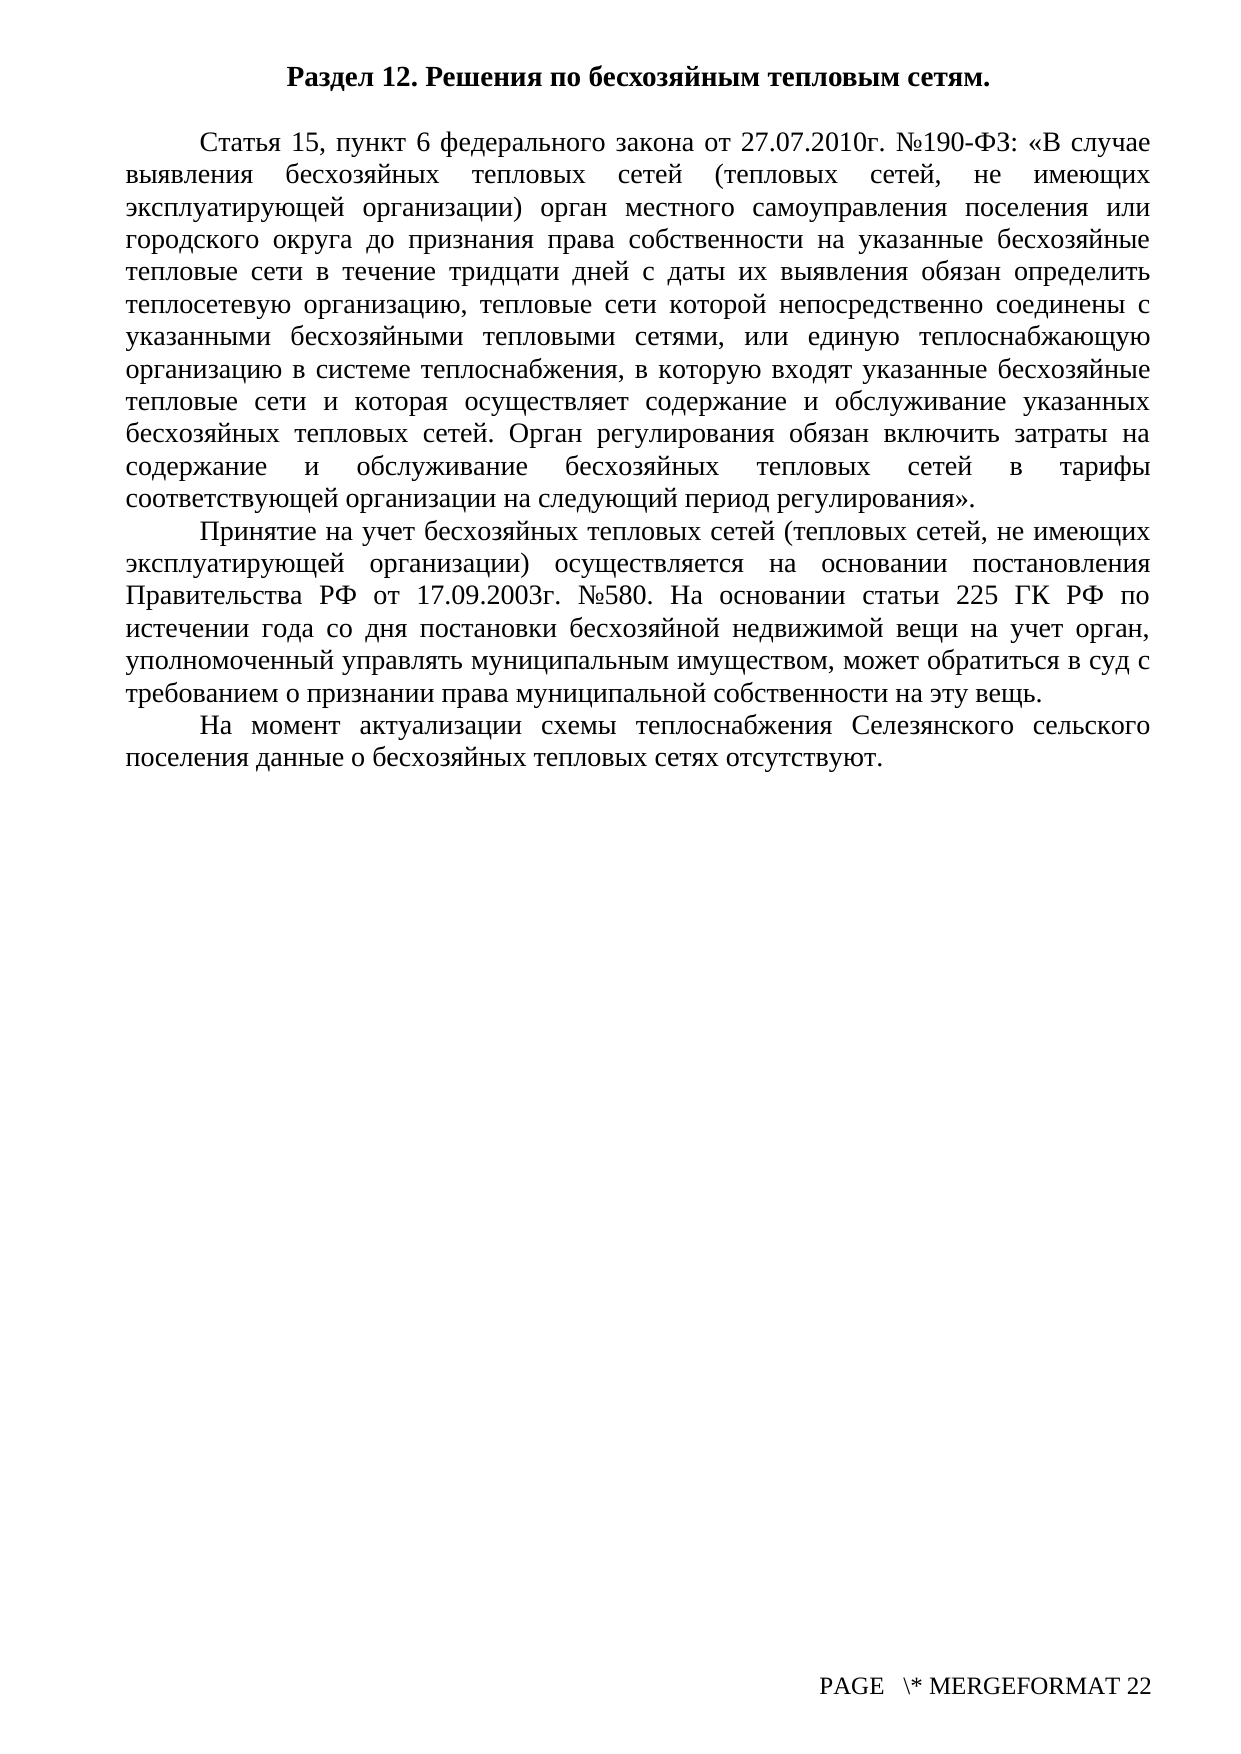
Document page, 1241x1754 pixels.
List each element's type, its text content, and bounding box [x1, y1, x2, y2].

text На момент актуализации схемы теплоснабжения Селезянского сельского поселения данные о бесхозяйных тепловых сетях отсутствуют. [125, 708, 1152, 773]
text Принятие на учет бесхозяйных тепловых сетей (тепловых сетей, не имеющих эксплуатирующей организации) осуществляется на основании постановления Правительства РФ от 17.09.2003г. №580. На основании статьи 225 ГК РФ по истечении года со дня постановки бесхозяйной недвижимой вещи на учет орган, уполномоченный управлять муниципальным имуществом, может обратиться в суд с требованием о признании права муниципальной собственности на эту вещь. [125, 514, 1152, 708]
subtitle Раздел 12. Решения по бесхозяйным тепловым сетям. [125, 59, 1152, 93]
text Статья 15, пункт 6 федерального закона от 27.07.2010г. №190-ФЗ: «В случае выявления бесхозяйных тепловых сетей (тепловых сетей, не имеющих эксплуатирующей организации) орган местного самоуправления поселения или городского округа до признания права собственности на указанные бесхозяйные тепловые сети в течение тридцати дней с даты их выявления обязан определить теплосетевую организацию, тепловые сети которой непосредственно соединены с указанными бесхозяйными тепловыми сетями, или единую теплоснабжающую организацию в системе теплоснабжения, в которую входят указанные бесхозяйные тепловые сети и которая осуществляет содержание и обслуживание указанных бесхозяйных тепловых сетей. Орган регулирования обязан включить затраты на содержание и обслуживание бесхозяйных тепловых сетей в тарифы соответствующей организации на следующий период регулирования». [125, 125, 1152, 514]
